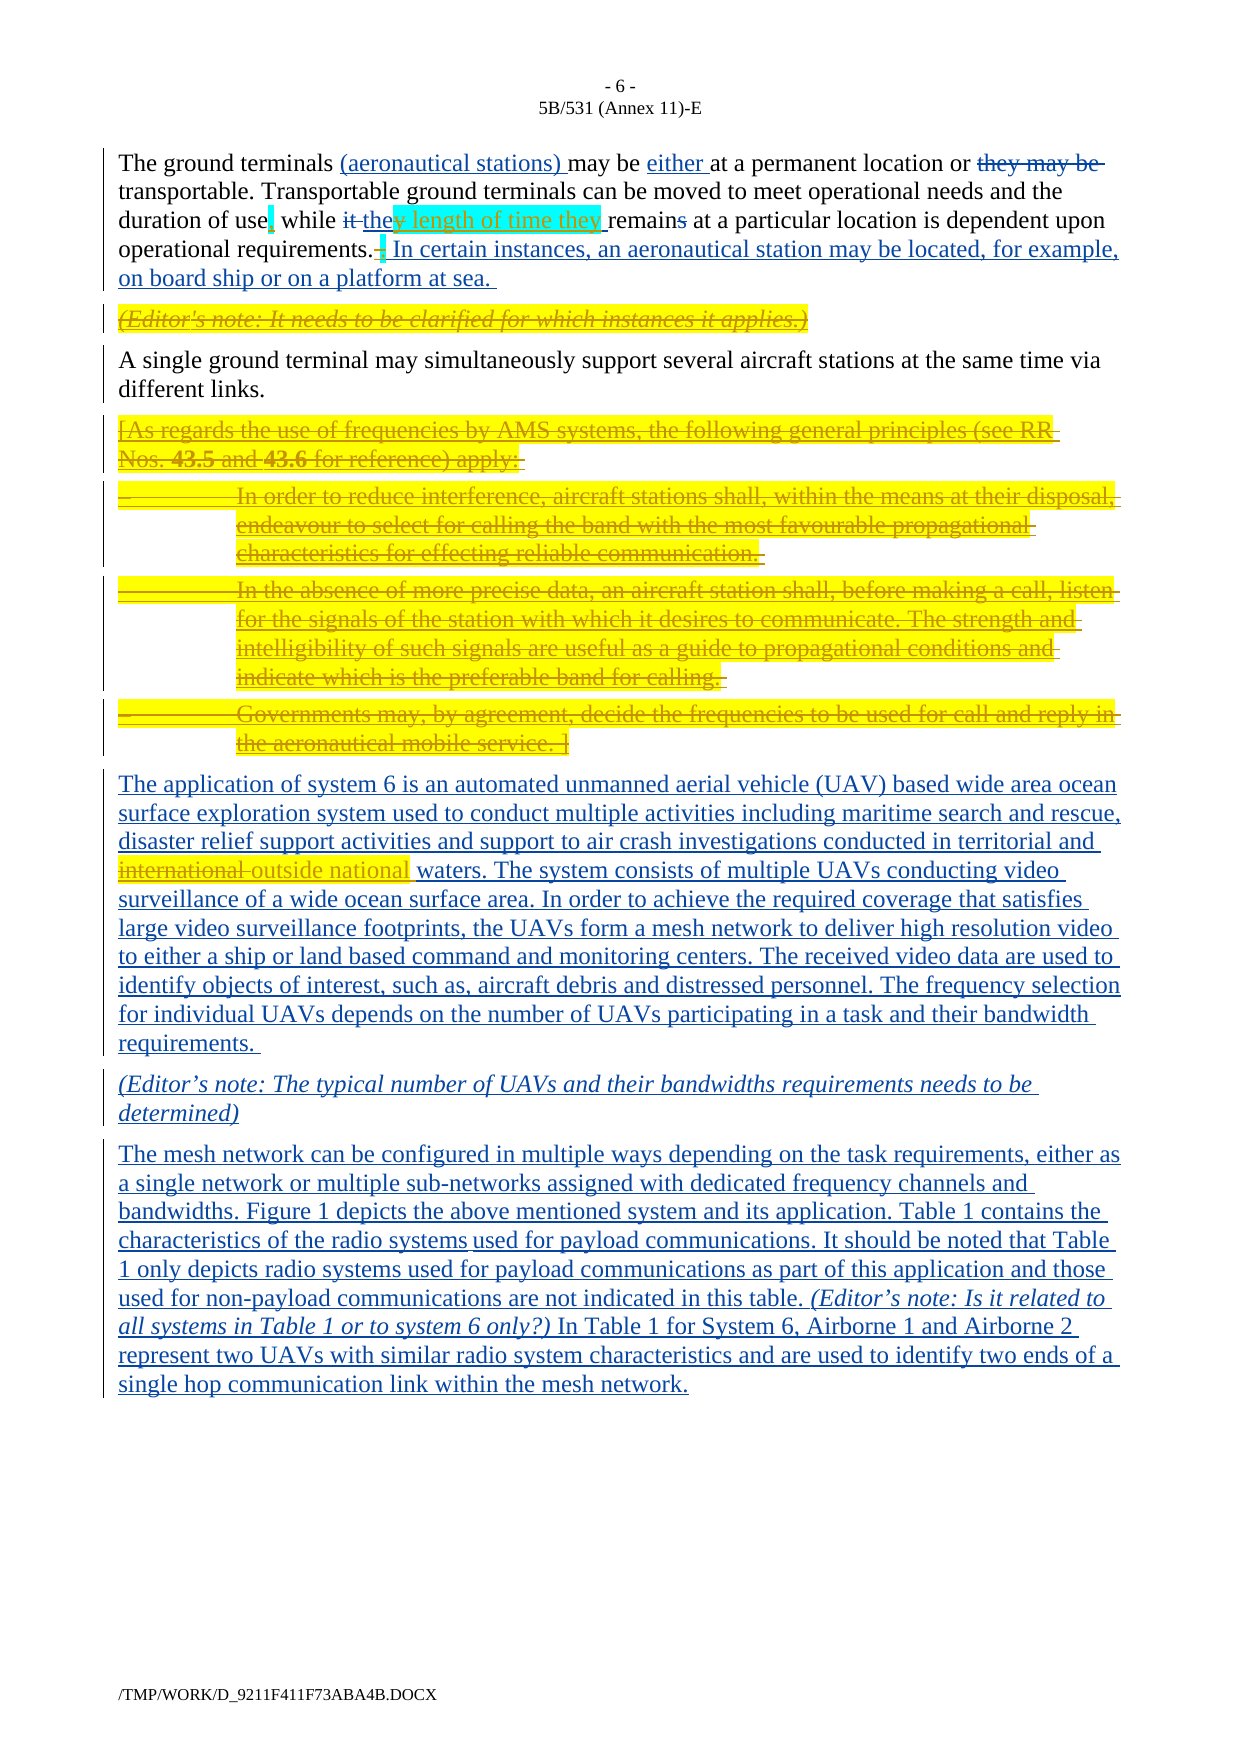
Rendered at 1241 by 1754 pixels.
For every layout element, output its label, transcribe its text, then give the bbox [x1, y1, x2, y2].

text The ground terminals may be at a permanent location or transportable. Transportable ground terminals can be moved to meet operational needs and the duration of use while remain at a particular location is dependent upon operational requirements. [118, 148, 1122, 291]
text A single ground terminal may simultaneously support several aircraft stations at the same time via different links. [118, 345, 1122, 403]
